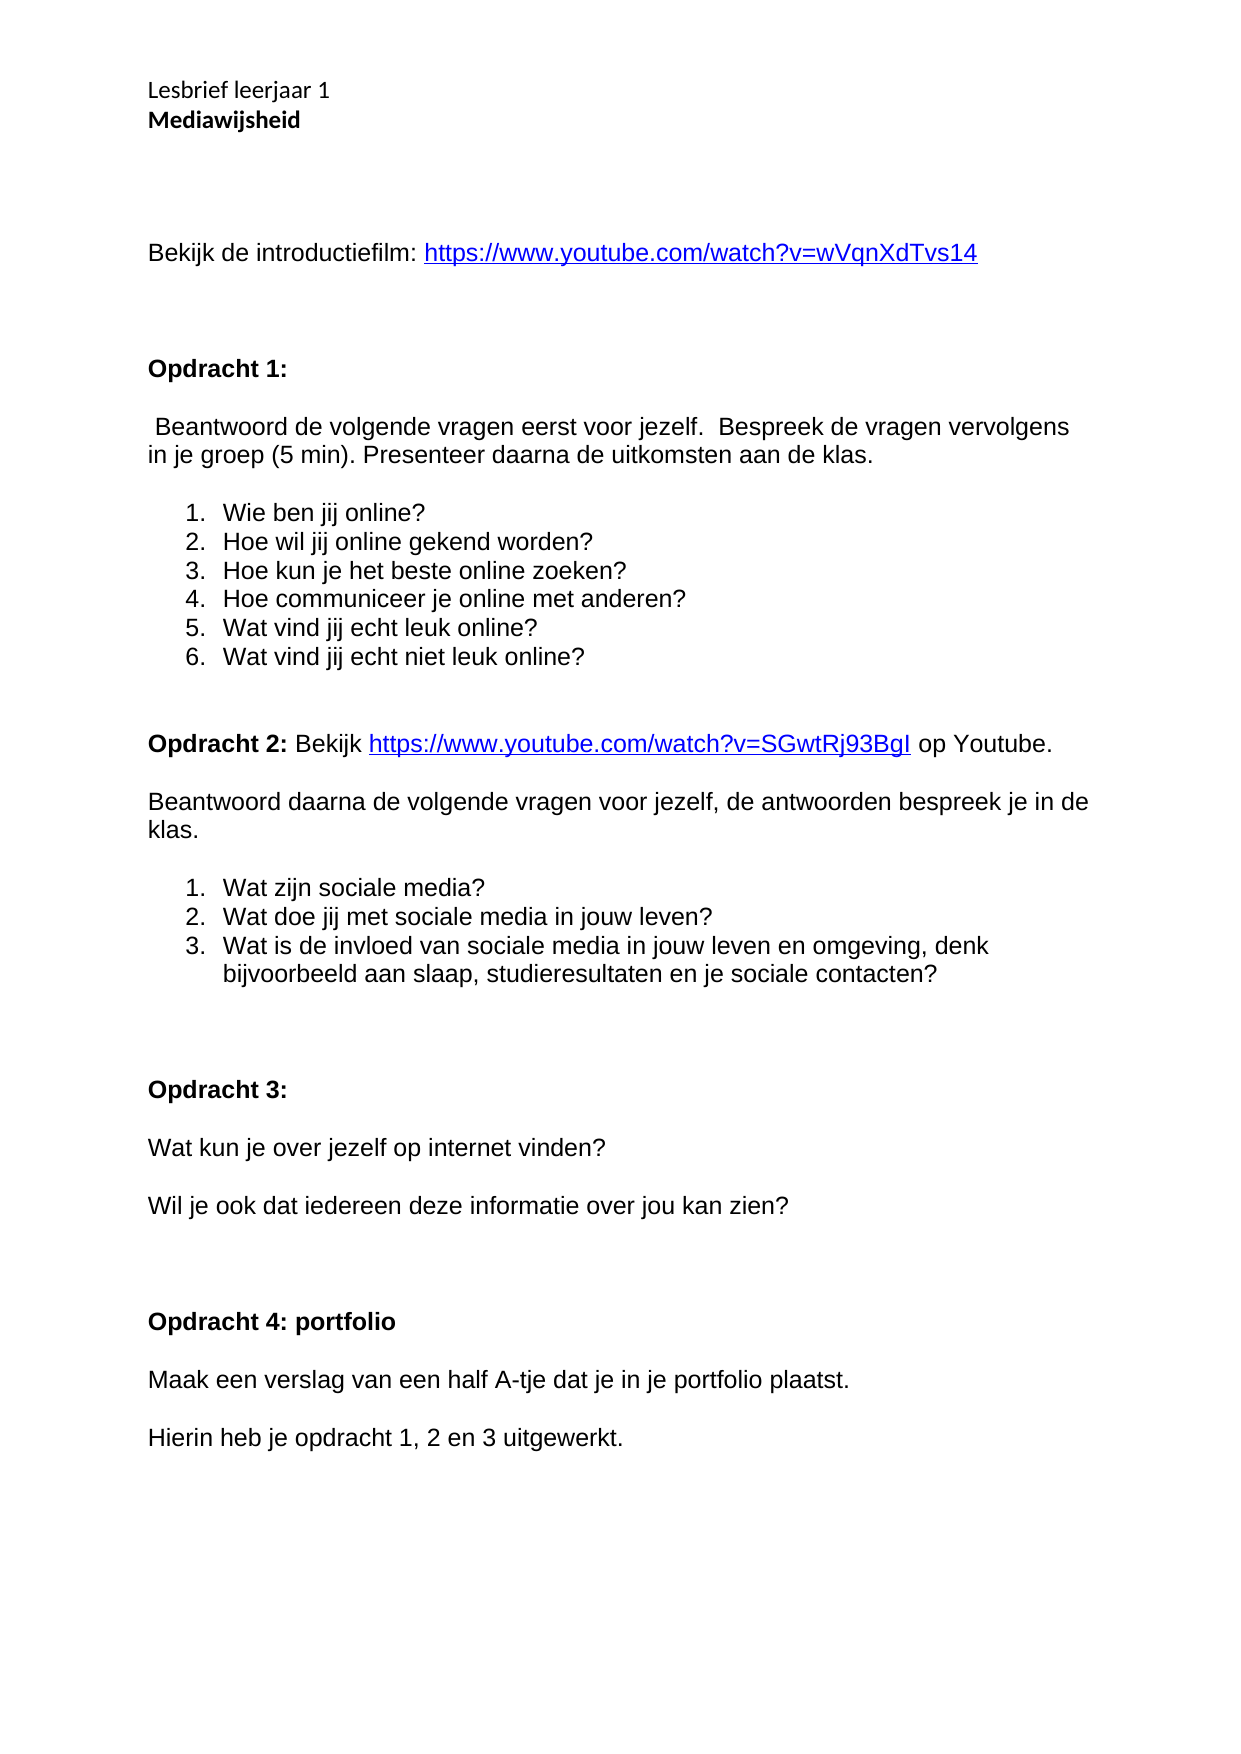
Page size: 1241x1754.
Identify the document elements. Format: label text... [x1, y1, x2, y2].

text Bekijk de introductiefilm: https://www.youtube.com/watch?v=wVqnXdTvs14 [148, 238, 1093, 267]
text Beantwoord daarna de volgende vragen voor jezelf, de antwoorden bespreek je in de klas. [148, 787, 1093, 844]
list Wie ben jij online? [185, 498, 1093, 527]
text Opdracht 1: [148, 354, 1093, 382]
text Hierin heb je opdracht 1, 2 en 3 uitgewerkt. [148, 1423, 1093, 1452]
list Hoe kun je het beste online zoeken? [185, 556, 1093, 584]
list Wat vind jij echt niet leuk online? [185, 642, 1093, 671]
text Opdracht 2: Bekijk https://www.youtube.com/watch?v=SGwtRj93BgI op Youtube. [148, 700, 1093, 757]
text Maak een verslag van een half A-tje dat je in je portfolio plaatst. [148, 1365, 1093, 1394]
text Wil je ook dat iedereen deze informatie over jou kan zien? [148, 1191, 1093, 1220]
list Hoe wil jij online gekend worden? [185, 527, 1093, 556]
list Wat doe jij met sociale media in jouw leven? [185, 902, 1093, 931]
list Wat zijn sociale media? [185, 873, 1093, 902]
text Opdracht 4: portfolio [148, 1307, 1093, 1336]
text Wat kun je over jezelf op internet vinden? [148, 1133, 1093, 1162]
text Opdracht 3: [148, 1075, 1093, 1104]
list Wat is de invloed van sociale media in jouw leven en omgeving, denk bijvoorbeeld aan slaap, studieresultaten en je sociale contacten? [185, 931, 1093, 988]
text Beantwoord de volgende vragen eerst voor jezelf. Bespreek de vragen vervolgens in je groep (5 min). Presenteer daarna de uitkomsten aan de klas. [148, 412, 1093, 469]
list Wat vind jij echt leuk online? [185, 613, 1093, 642]
list Hoe communiceer je online met anderen? [185, 584, 1093, 613]
